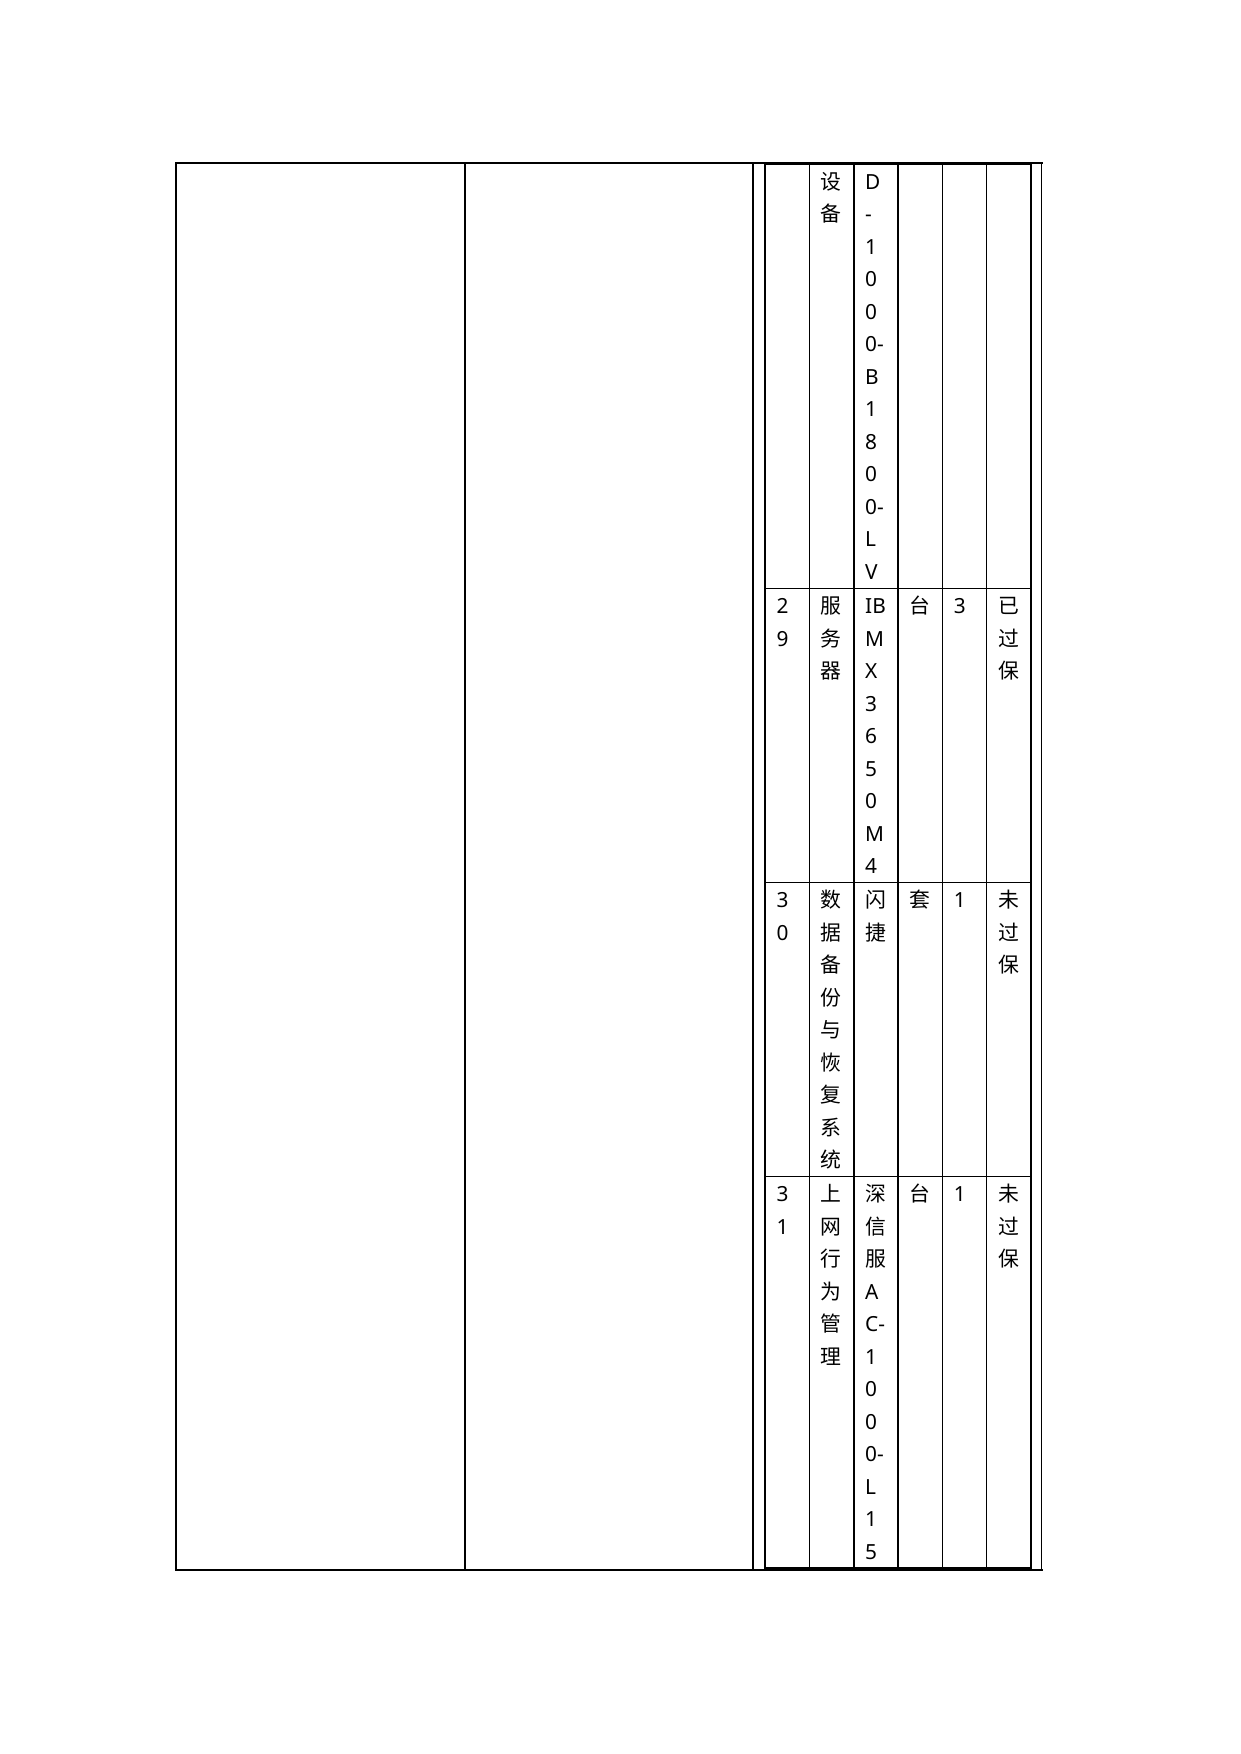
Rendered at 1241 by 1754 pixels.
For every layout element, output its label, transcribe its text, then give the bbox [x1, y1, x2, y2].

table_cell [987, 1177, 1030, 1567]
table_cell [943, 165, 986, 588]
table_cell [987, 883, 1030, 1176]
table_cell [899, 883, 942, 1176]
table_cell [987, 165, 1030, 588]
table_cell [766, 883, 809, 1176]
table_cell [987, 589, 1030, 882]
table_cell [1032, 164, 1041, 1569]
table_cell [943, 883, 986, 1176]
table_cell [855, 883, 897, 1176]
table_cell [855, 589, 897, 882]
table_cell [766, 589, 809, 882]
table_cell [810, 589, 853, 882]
table_cell 1 [177, 164, 464, 1569]
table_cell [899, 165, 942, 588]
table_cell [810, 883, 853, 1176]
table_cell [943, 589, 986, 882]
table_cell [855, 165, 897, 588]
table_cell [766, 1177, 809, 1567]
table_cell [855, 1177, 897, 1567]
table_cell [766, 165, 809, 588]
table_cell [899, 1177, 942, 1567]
table_cell [466, 164, 752, 1569]
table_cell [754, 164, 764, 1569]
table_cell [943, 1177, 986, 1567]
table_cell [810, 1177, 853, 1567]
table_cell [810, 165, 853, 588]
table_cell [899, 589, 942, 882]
